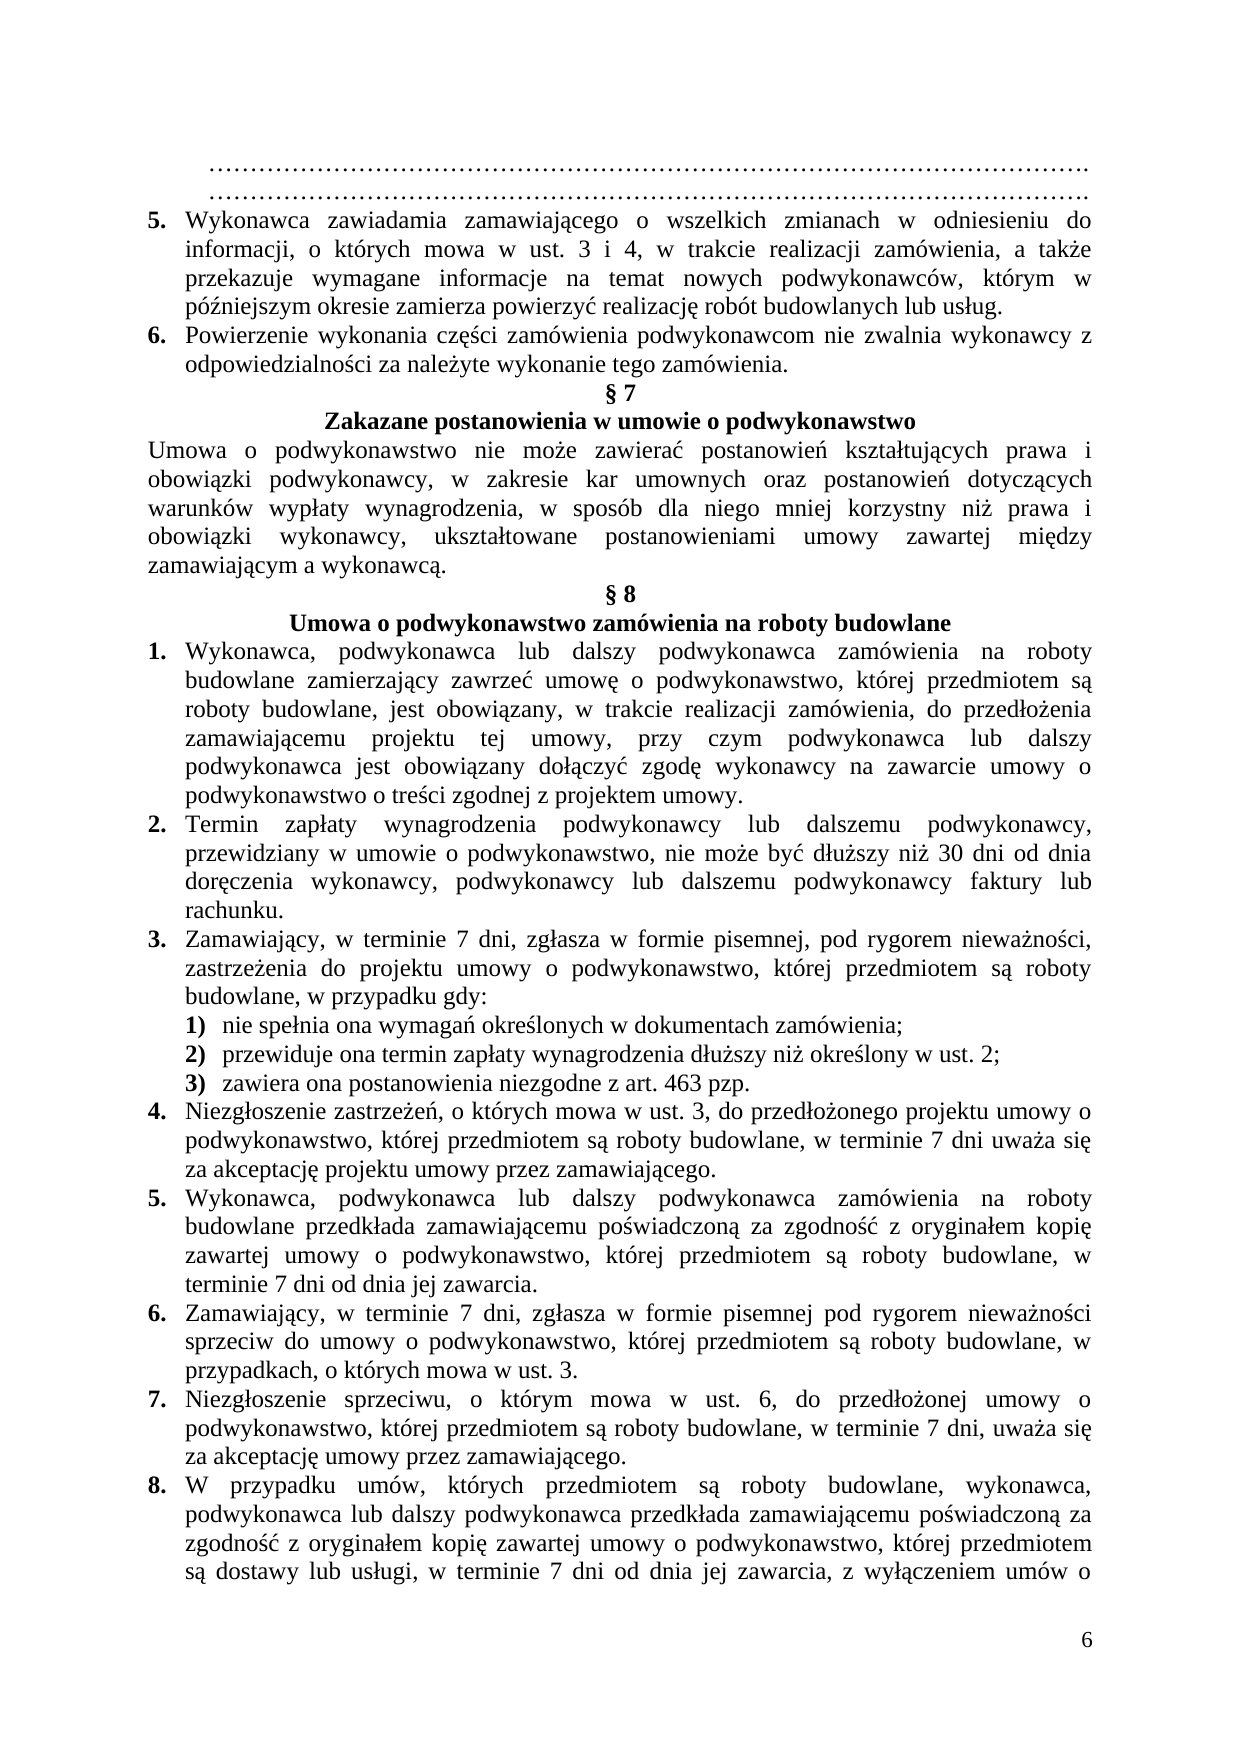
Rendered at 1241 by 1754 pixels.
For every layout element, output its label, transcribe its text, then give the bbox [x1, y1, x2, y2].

text Zakazane postanowienia w umowie o podwykonawstwo [148, 406, 1093, 435]
list Wykonawca, podwykonawca lub dalszy podwykonawca zamówienia na roboty budowlane przedkłada zamawiającemu poświadczoną za zgodność z oryginałem kopię zawartej umowy o podwykonawstwo, której przedmiotem są roboty budowlane, w terminie 7 dni od dnia jej zawarcia. [148, 1183, 1093, 1298]
list Zamawiający, w terminie 7 dni, zgłasza w formie pisemnej pod rygorem nieważności sprzeciw do umowy o podwykonawstwo, której przedmiotem są roboty budowlane, w przypadkach, o których mowa w ust. 3. [148, 1298, 1093, 1384]
text ……………………………………………………………………………………………. [148, 148, 1093, 176]
list Termin zapłaty wynagrodzenia podwykonawcy lub dalszemu podwykonawcy, przewidziany w umowie o podwykonawstwo, nie może być dłuższy niż 30 dni od dnia doręczenia wykonawcy, podwykonawcy lub dalszemu podwykonawcy faktury lub rachunku. [148, 809, 1093, 924]
text § 7 [148, 378, 1093, 406]
list Zamawiający, w terminie 7 dni, zgłasza w formie pisemnej, pod rygorem nieważności, zastrzeżenia do projektu umowy o podwykonawstwo, której przedmiotem są roboty budowlane, w przypadku gdy: [148, 924, 1093, 1010]
text § 8 [148, 579, 1093, 608]
list Niezgłoszenie zastrzeżeń, o których mowa w ust. 3, do przedłożonego projektu umowy o podwykonawstwo, której przedmiotem są roboty budowlane, w terminie 7 dni uważa się za akceptację projektu umowy przez zamawiającego. [148, 1096, 1093, 1183]
list przewiduje ona termin zapłaty wynagrodzenia dłuższy niż określony w ust. 2; [185, 1039, 1093, 1068]
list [148, 1470, 1093, 1585]
list Wykonawca, podwykonawca lub dalszy podwykonawca zamówienia na roboty budowlane zamierzający zawrzeć umowę o podwykonawstwo, której przedmiotem są roboty budowlane, jest obowiązany, w trakcie realizacji zamówienia, do przedłożenia zamawiającemu projektu tej umowy, przy czym podwykonawca lub dalszy podwykonawca jest obowiązany dołączyć zgodę wykonawcy na zawarcie umowy o podwykonawstwo o treści zgodnej z projektem umowy. [148, 636, 1093, 809]
list Niezgłoszenie sprzeciwu, o którym mowa w ust. 6, do przedłożonej umowy o podwykonawstwo, której przedmiotem są roboty budowlane, w terminie 7 dni, uważa się za akceptację umowy przez zamawiającego. [148, 1384, 1093, 1470]
list zawiera ona postanowienia niezgodne z art. 463 pzp. [185, 1068, 1093, 1096]
text ……………………………………………………………………………………………. [148, 176, 1093, 205]
list Wykonawca zawiadamia zamawiającego o wszelkich zmianach w odniesieniu do informacji, o których mowa w ust. 3 i 4, w trakcie realizacji zamówienia, a także przekazuje wymagane informacje na temat nowych podwykonawców, którym w późniejszym okresie zamierza powierzyć realizację robót budowlanych lub usług. [147, 205, 1093, 320]
list Powierzenie wykonania części zamówienia podwykonawcom nie zwalnia wykonawcy z odpowiedzialności za należyte wykonanie tego zamówienia. [147, 320, 1093, 378]
list nie spełnia ona wymagań określonych w dokumentach zamówienia; [185, 1010, 1093, 1039]
text Umowa o podwykonawstwo nie może zawierać postanowień kształtujących prawa i obowiązki podwykonawcy, w zakresie kar umownych oraz postanowień dotyczących warunków wypłaty wynagrodzenia, w sposób dla niego mniej korzystny niż prawa i obowiązki wykonawcy, ukształtowane postanowieniami umowy zawartej między zamawiającym a wykonawcą. [148, 435, 1093, 579]
text Umowa o podwykonawstwo zamówienia na roboty budowlane [148, 608, 1093, 636]
